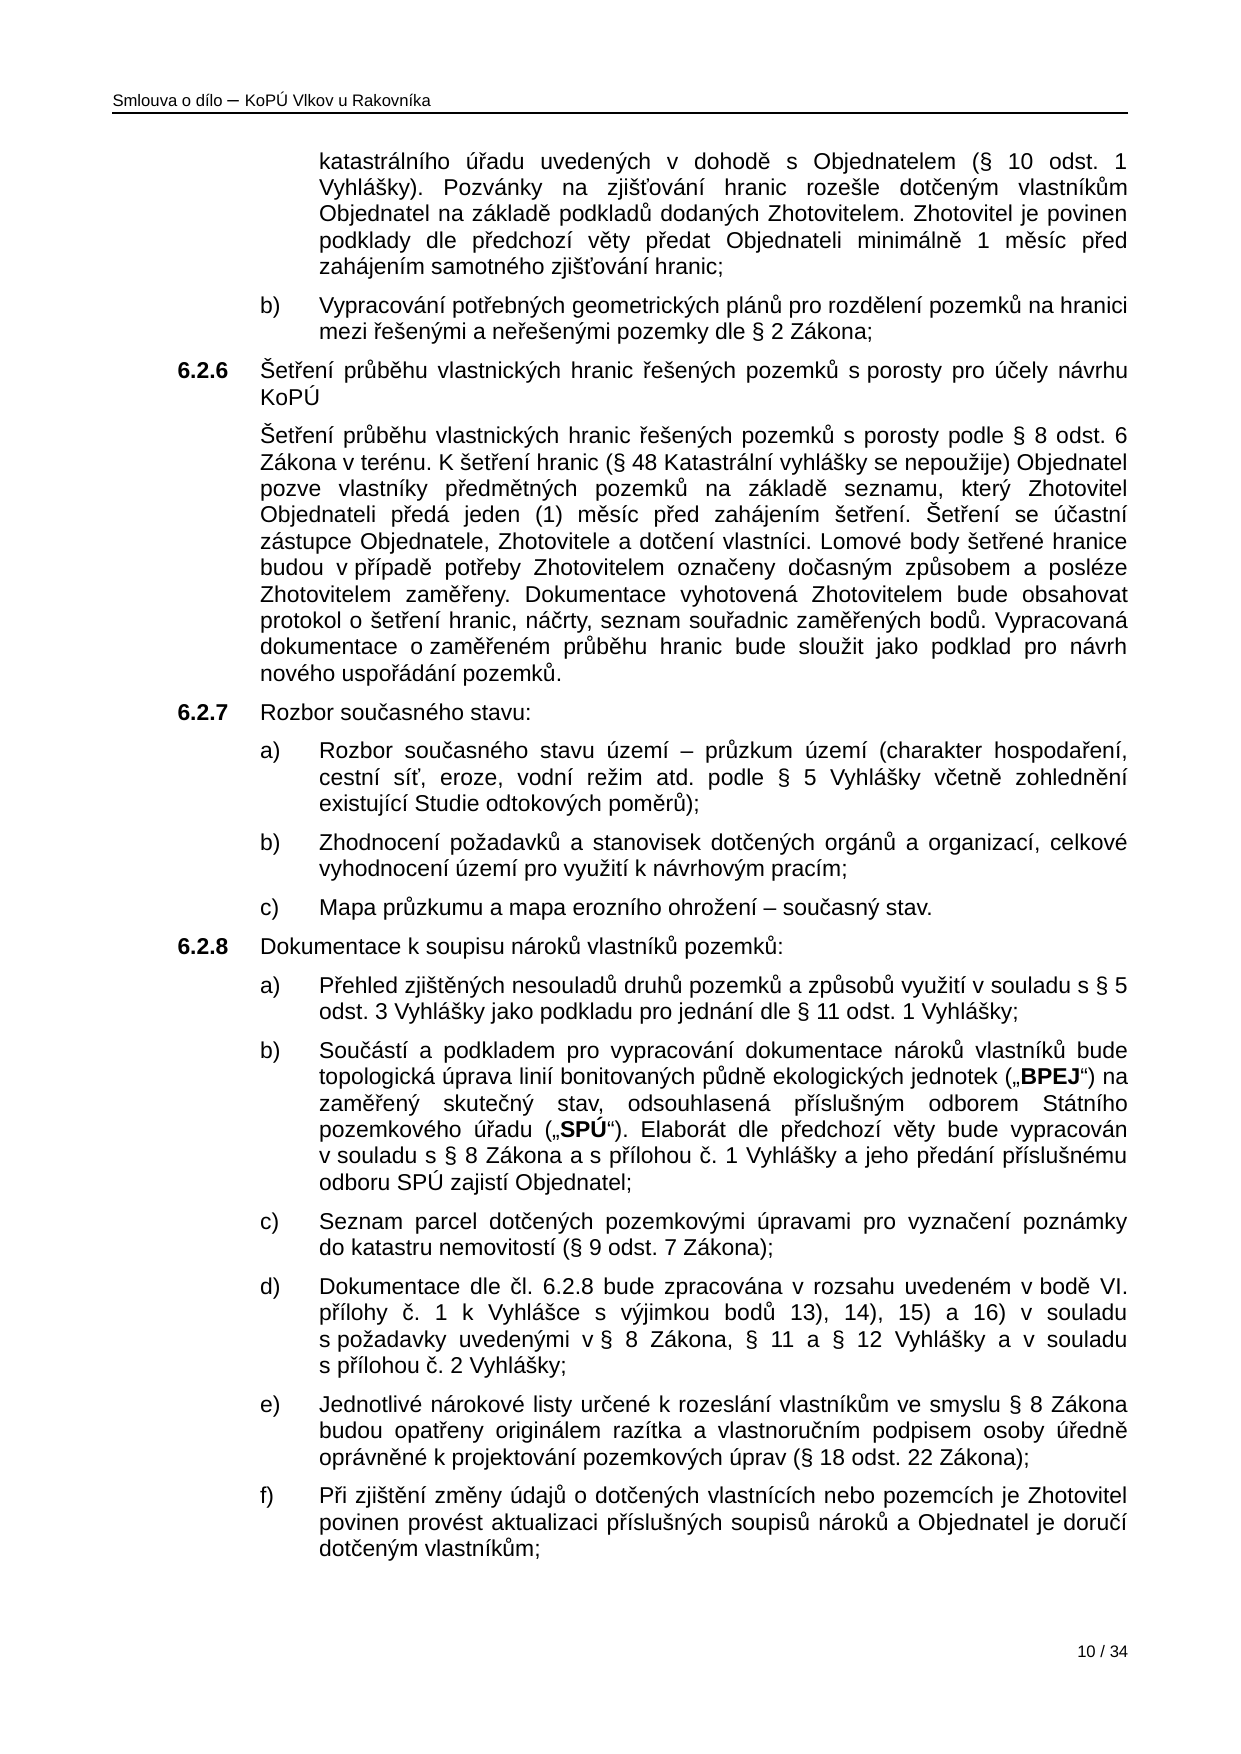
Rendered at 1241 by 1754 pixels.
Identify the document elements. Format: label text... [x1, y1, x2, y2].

text Dokumentace k soupisu nároků vlastníků pozemků: [177, 933, 1128, 959]
list Při zjištění změny údajů o dotčených vlastnících nebo pozemcích je Zhotovitel povinen provést aktualizaci příslušných soupisů nároků a Objednatel je doručí dotčeným vlastníkům; [260, 1482, 1128, 1561]
list Mapa průzkumu a mapa erozního ohrožení – současný stav. [260, 894, 1128, 920]
text Rozbor současného stavu: [177, 698, 1128, 725]
list Zhodnocení požadavků a stanovisek dotčených orgánů a organizací, celkové vyhodnocení území pro využití k návrhovým pracím; [260, 829, 1128, 882]
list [260, 148, 1128, 279]
list Vypracování potřebných geometrických plánů pro rozdělení pozemků na hranici mezi řešenými a neřešenými pozemky dle § 2 Zákona; [260, 292, 1128, 345]
list Seznam parcel dotčených pozemkovými úpravami pro vyznačení poznámky do katastru nemovitostí (§ 9 odst. 7 Zákona); [260, 1208, 1128, 1260]
list Přehled zjištěných nesouladů druhů pozemků a způsobů využití v souladu s § 5 odst. 3 Vyhlášky jako podkladu pro jednání dle § 11 odst. 1 Vyhlášky; [260, 972, 1128, 1024]
text Šetření průběhu vlastnických hranic řešených pozemků s porosty pro účely návrhu KoPÚ [177, 357, 1128, 410]
list Dokumentace dle čl. 6.2.8 bude zpracována v rozsahu uvedeném v bodě VI. přílohy č. 1 k Vyhlášce s výjimkou bodů 13), 14), 15) a 16) v souladu s požadavky uvedenými v § 8 Zákona, § 11 a § 12 Vyhlášky a v souladu s přílohou č. 2 Vyhlášky; [260, 1273, 1128, 1378]
list Součástí a podkladem pro vypracování dokumentace nároků vlastníků bude topologická úprava linií bonitovaných půdně ekologických jednotek („BPEJ“) na zaměřený skutečný stav, odsouhlasená příslušným odborem Státního pozemkového úřadu („SPÚ“). Elaborát dle předchozí věty bude vypracován v souladu s § 8 Zákona a s přílohou č. 1 Vyhlášky a jeho předání příslušnému odboru SPÚ zajistí Objednatel; [260, 1037, 1128, 1195]
list Jednotlivé nárokové listy určené k rozeslání vlastníkům ve smyslu § 8 Zákona budou opatřeny originálem razítka a vlastnoručním podpisem osoby úředně oprávněné k projektování pozemkových úprav (§ 18 odst. 22 Zákona); [260, 1391, 1128, 1470]
list Rozbor současného stavu území – průzkum území (charakter hospodaření, cestní síť, eroze, vodní režim atd. podle § 5 Vyhlášky včetně zohlednění existující Studie odtokových poměrů); [260, 737, 1128, 816]
list Šetření průběhu vlastnických hranic řešených pozemků s porosty podle § 8 odst. 6 Zákona v terénu. K šetření hranic (§ 48 Katastrální vyhlášky se nepoužije) Objednatel pozve vlastníky předmětných pozemků na základě seznamu, který Zhotovitel Objednateli předá jeden (1) měsíc před zahájením šetření. Šetření se účastní zástupce Objednatele, Zhotovitele a dotčení vlastníci. Lomové body šetřené hranice budou v případě potřeby Zhotovitelem označeny dočasným způsobem a posléze Zhotovitelem zaměřeny. Dokumentace vyhotovená Zhotovitelem bude obsahovat protokol o šetření hranic, náčrty, seznam souřadnic zaměřených bodů. Vypracovaná dokumentace o zaměřeném průběhu hranic bude sloužit jako podklad pro návrh nového uspořádání pozemků. [260, 422, 1128, 686]
